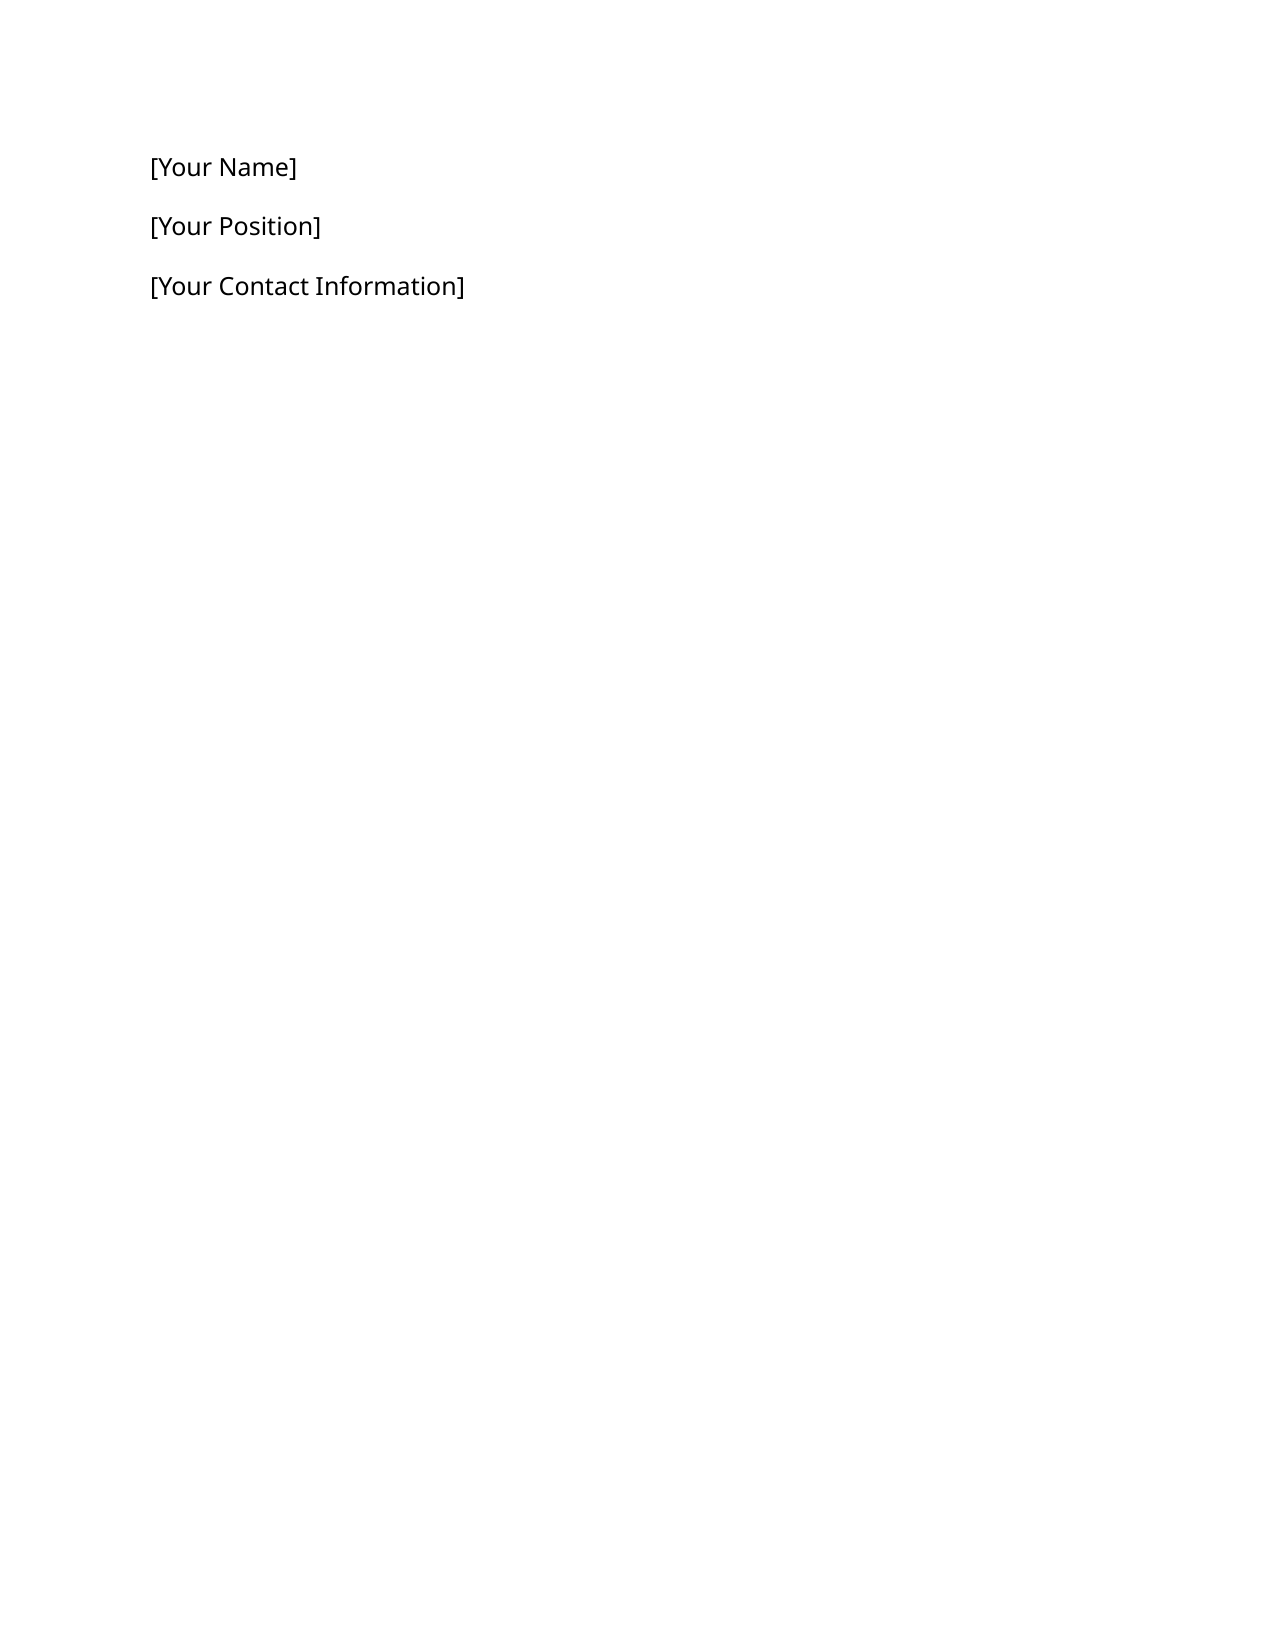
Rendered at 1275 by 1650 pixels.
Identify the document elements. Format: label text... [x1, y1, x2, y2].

text [Your Contact Information] [150, 268, 1125, 302]
text [Your Name] [150, 150, 1125, 184]
text [Your Position] [150, 209, 1125, 243]
